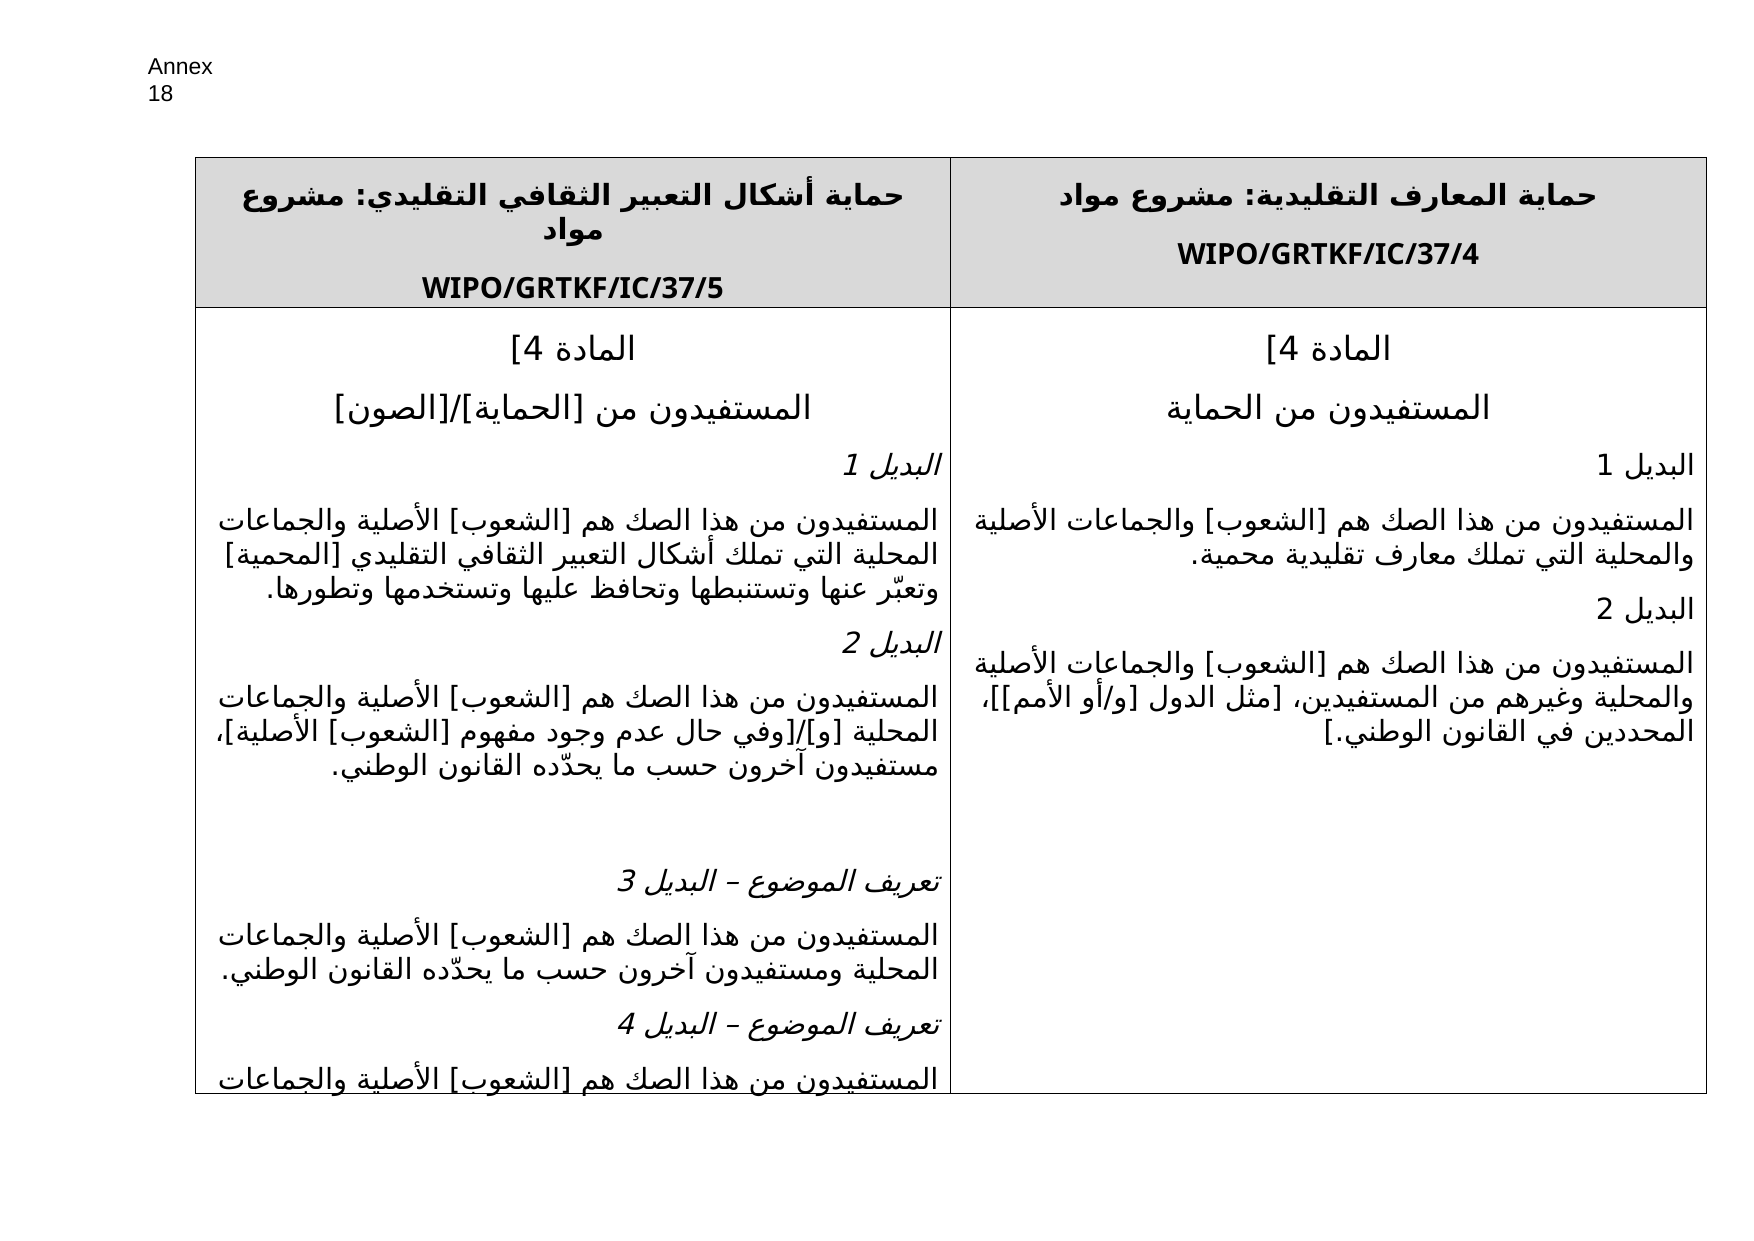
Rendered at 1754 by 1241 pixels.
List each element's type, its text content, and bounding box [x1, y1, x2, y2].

table_header حماية المعارف التقليدية: مشروع مواد WIPO/GRTKF/IC/37/4 [951, 158, 1706, 307]
table_header حماية أشكال التعبير الثقافي التقليدي: مشروع مواد WIPO/GRTKF/IC/37/5 [196, 158, 950, 307]
table_cell المادة 4] المستفيدون من [الحماية]/[الصون] البديل 1 المستفيدون من هذا الصك هم [الشعوب] الأصلية والجماعات المحلية التي تملك أشكال التعبير الثقافي التقليدي [المحمية] وتعبّر عنها وتستنبطها وتحافظ عليها وتستخدمها وتطورها. البديل 2 المستفيدون من هذا الصك هم [الشعوب] الأصلية والجماعات المحلية [و]/[وفي حال عدم وجود مفهوم [الشعوب] الأصلية]، مستفيدون آخرون حسب ما يحدّده القانون الوطني. تعريف الموضوع – البديل 3 المستفيدون من هذا الصك هم [الشعوب] الأصلية والجماعات المحلية ومستفيدون آخرون حسب ما يحدّده القانون الوطني. تعريف الموضوع – البديل 4 المستفيدون من هذا الصك هم [الشعوب] الأصلية والجماعات المحلية ومستفيدون آخرون حسب ما يحدّده القانون الوطني [ممن يملكون أشكال التعبير الثقافي التقليدي [المحمية] ويعبّرون عنها ويستنبطونها ويحافظون عليها ويستخدمونها ويطورونها].] [196, 308, 950, 1093]
table_cell المادة 4] المستفيدون من الحماية البديل 1 المستفيدون من هذا الصك هم [الشعوب] والجماعات الأصلية والمحلية التي تملك معارف تقليدية محمية. البديل 2 المستفيدون من هذا الصك هم [الشعوب] والجماعات الأصلية والمحلية وغيرهم من المستفيدين، [مثل الدول [و/أو الأمم]]، المحددين في القانون الوطني.] [951, 308, 1706, 1093]
